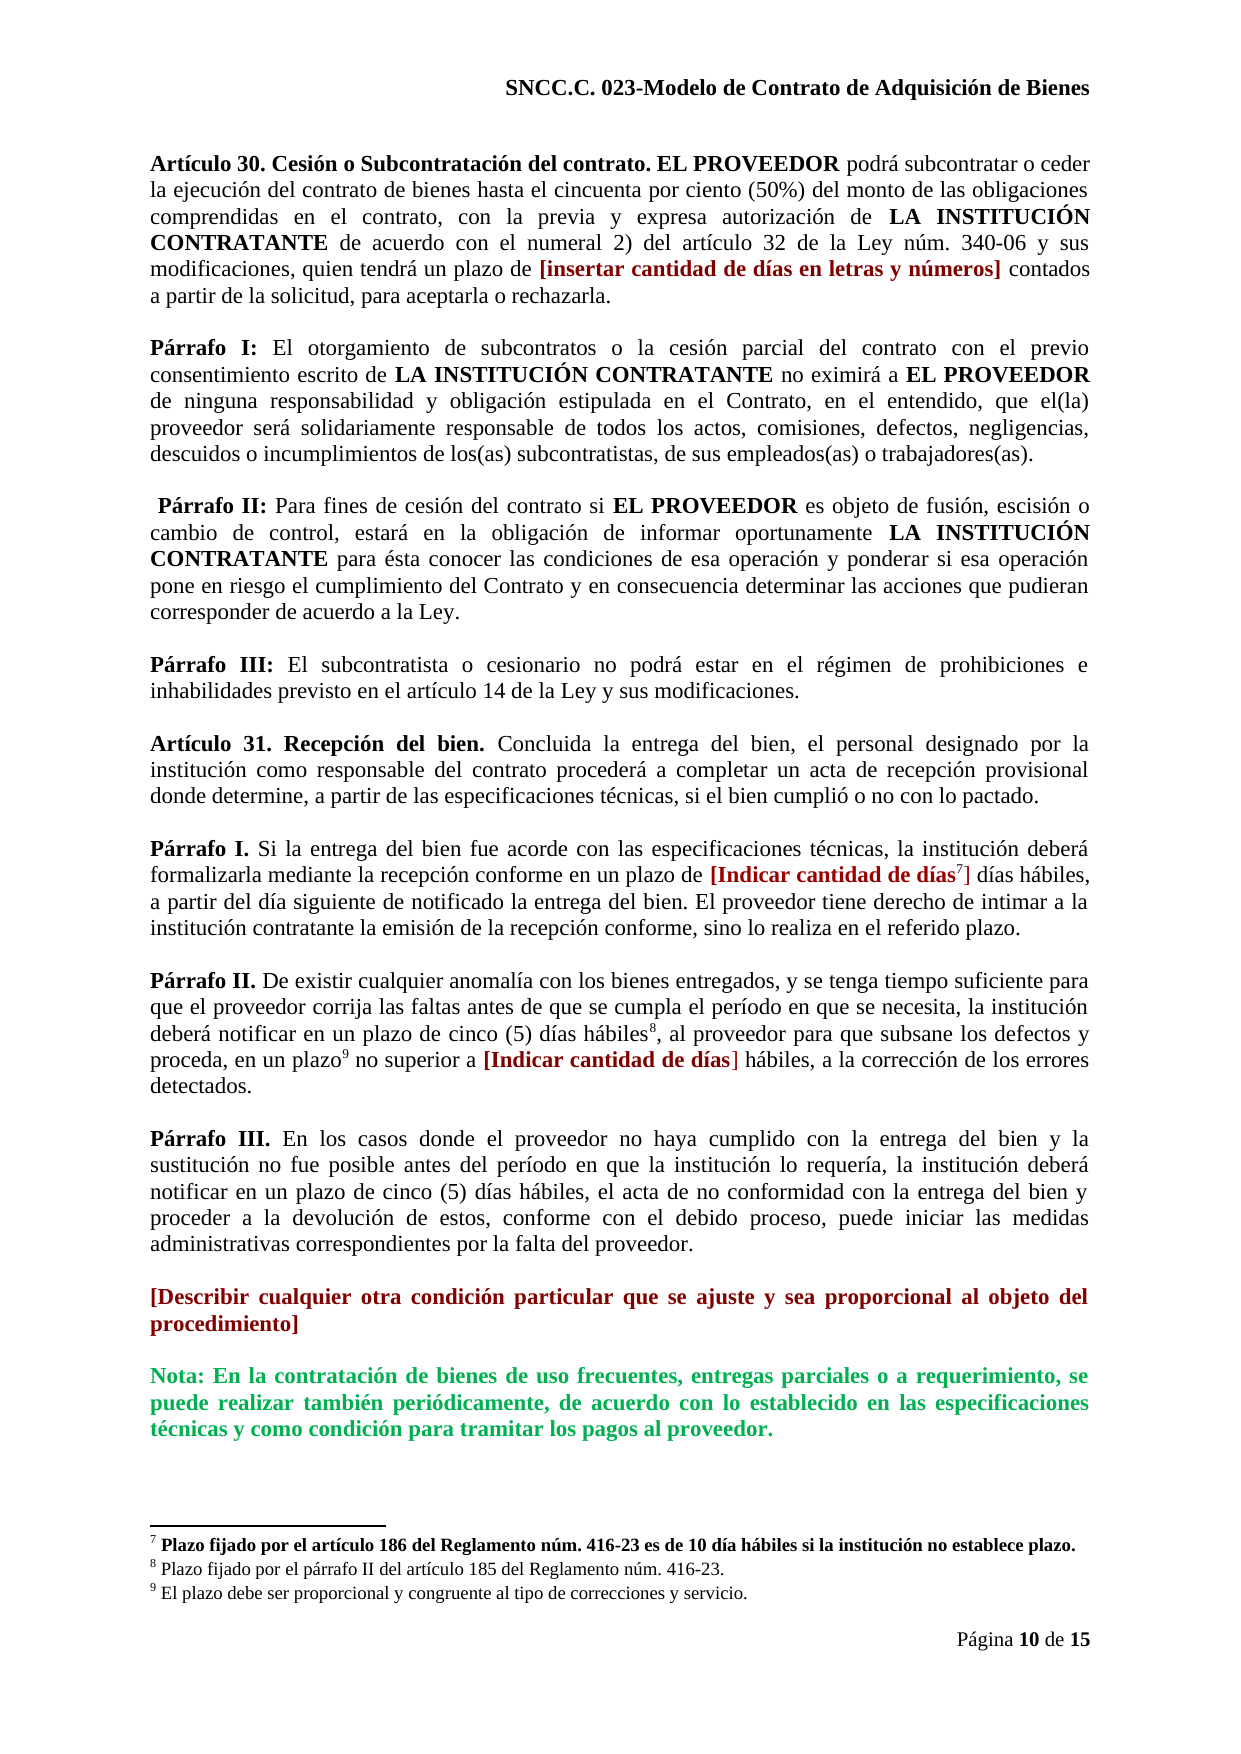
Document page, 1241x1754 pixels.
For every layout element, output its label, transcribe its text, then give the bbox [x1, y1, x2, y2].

text Párrafo III. En los casos donde el proveedor no haya cumplido con la entrega del bien y la sustitución no fue posible antes del período en que la institución lo requería, la institución deberá notificar en un plazo de cinco (5) días hábiles, el acta de no conformidad con la entrega del bien y proceder a la devolución de estos, conforme con el debido proceso, puede iniciar las medidas administrativas correspondientes por la falta del proveedor. [150, 1125, 1090, 1257]
text Nota: En la contratación de bienes de uso frecuentes, entregas parciales o a requerimiento, se puede realizar también periódicamente, de acuerdo con lo establecido en las especificaciones técnicas y como condición para tramitar los pagos al proveedor. [150, 1362, 1090, 1441]
text Párrafo III: El subcontratista o cesionario no podrá estar en el régimen de prohibiciones e inhabilidades previsto en el artículo 14 de la Ley y sus modificaciones. [150, 651, 1090, 703]
text Párrafo II: Para fines de cesión del contrato si EL PROVEEDOR es objeto de fusión, escisión o cambio de control, estará en la obligación de informar oportunamente LA INSTITUCIÓN CONTRATANTE para ésta conocer las condiciones de esa operación y ponderar si esa operación pone en riesgo el cumplimiento del Contrato y en consecuencia determinar las acciones que pudieran corresponder de acuerdo a la Ley. [150, 493, 1090, 624]
text Artículo 30. Cesión o Subcontratación del contrato. EL PROVEEDOR podrá subcontratar o ceder la ejecución del contrato de bienes hasta el cincuenta por ciento (50%) del monto de las obligaciones comprendidas en el contrato, con la previa y expresa autorización de LA INSTITUCIÓN CONTRATANTE de acuerdo con el numeral 2) del artículo 32 de la Ley núm. 340-06 y sus modificaciones, quien tendrá un plazo de [insertar cantidad de días en letras y números] contados a partir de la solicitud, para aceptarla o rechazarla. [150, 150, 1090, 308]
text [Describir cualquier otra condición particular que se ajuste y sea proporcional al objeto del procedimiento] [150, 1283, 1090, 1336]
text Artículo 31. Recepción del bien. Concluida la entrega del bien, el personal designado por la institución como responsable del contrato procederá a completar un acta de recepción provisional donde determine, a partir de las especificaciones técnicas, si el bien cumplió o no con lo pactado. [150, 730, 1090, 809]
text Párrafo I. Si la entrega del bien fue acorde con las especificaciones técnicas, la institución deberá formalizarla mediante la recepción conforme en un plazo de [Indicar cantidad de días] días hábiles, a partir del día siguiente de notificado la entrega del bien. El proveedor tiene derecho de intimar a la institución contratante la emisión de la recepción conforme, sino lo realiza en el referido plazo. [150, 835, 1090, 941]
text Párrafo II. De existir cualquier anomalía con los bienes entregados, y se tenga tiempo suficiente para que el proveedor corrija las faltas antes de que se cumpla el período en que se necesita, la institución deberá notificar en un plazo de cinco (5) días hábiles, al proveedor para que subsane los defectos y proceda, en un plazo no superior a [Indicar cantidad de días] hábiles, a la corrección de los errores detectados. [150, 967, 1090, 1099]
text Párrafo I: El otorgamiento de subcontratos o la cesión parcial del contrato con el previo consentimiento escrito de LA INSTITUCIÓN CONTRATANTE no eximirá a EL PROVEEDOR de ninguna responsabilidad y obligación estipulada en el Contrato, en el entendido, que el(la) proveedor será solidariamente responsable de todos los actos, comisiones, defectos, negligencias, descuidos o incumplimientos de los(as) subcontratistas, de sus empleados(as) o trabajadores(as). [150, 334, 1090, 466]
